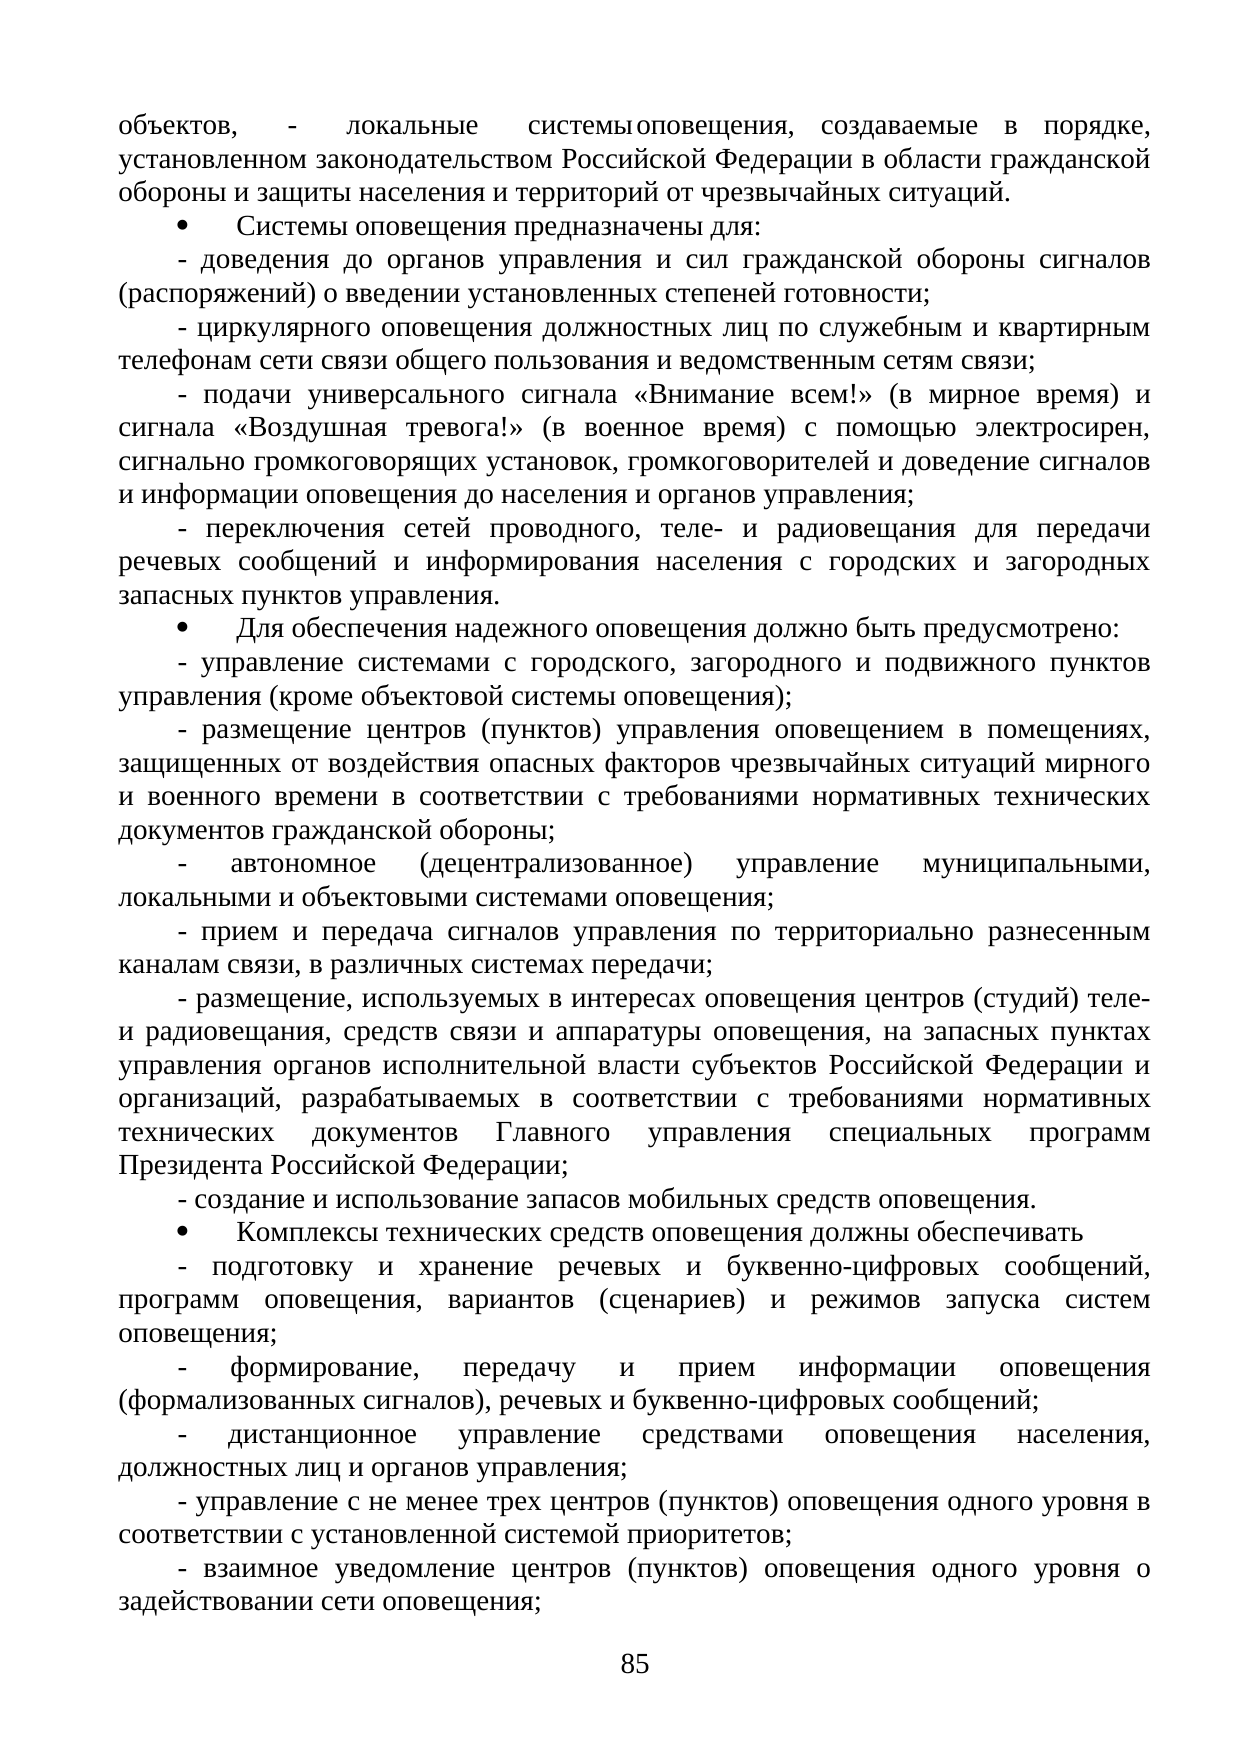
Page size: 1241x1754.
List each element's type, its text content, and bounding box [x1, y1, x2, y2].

text - размещение центров (пунктов) управления оповещением в помещениях, защищенных от воздействия опасных факторов чрезвычайных ситуаций мирного и военного времени в соответствии с требованиями нормативных технических документов гражданской обороны; [118, 711, 1152, 846]
text - дистанционное управление средствами оповещения населения, должностных лиц и органов управления; [118, 1416, 1152, 1483]
text - взаимное уведомление центров (пунктов) оповещения одного уровня о задействовании сети оповещения; [118, 1550, 1152, 1617]
text - управление системами с городского, загородного и подвижного пунктов управления (кроме объектовой системы оповещения); [118, 644, 1152, 711]
text - циркулярного оповещения должностных лиц по служебным и квартирным телефонам сети связи общего пользования и ведомственным сетям связи; [118, 309, 1152, 376]
text - создание и использование запасов мобильных средств оповещения. [118, 1181, 1152, 1214]
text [118, 107, 1152, 208]
text - автономное (децентрализованное) управление муниципальными, локальными и объектовыми системами оповещения; [118, 846, 1152, 913]
list Для обеспечения надежного оповещения должно быть предусмотрено: [118, 611, 1152, 644]
text - переключения сетей проводного, теле- и радиовещания для передачи речевых сообщений и информирования населения с городских и загородных запасных пунктов управления. [118, 510, 1152, 611]
text - подготовку и хранение речевых и буквенно-цифровых сообщений, программ оповещения, вариантов (сценариев) и режимов запуска систем оповещения; [118, 1248, 1152, 1349]
text - управление с не менее трех центров (пунктов) оповещения одного уровня в соответствии с установленной системой приоритетов; [118, 1483, 1152, 1550]
text - формирование, передачу и прием информации оповещения (формализованных сигналов), речевых и буквенно-цифровых сообщений; [118, 1349, 1152, 1416]
text - прием и передача сигналов управления по территориально разнесенным каналам связи, в различных системах передачи; [118, 913, 1152, 980]
text - подачи универсального сигнала «Внимание всем!» (в мирное время) и сигнала «Воздушная тревога!» (в военное время) с помощью электросирен, сигнально громкоговорящих установок, громкоговорителей и доведение сигналов и информации оповещения до населения и органов управления; [118, 376, 1152, 510]
text - доведения до органов управления и сил гражданской обороны сигналов (распоряжений) о введении установленных степеней готовности; [118, 242, 1152, 309]
list Комплексы технических средств оповещения должны обеспечивать [118, 1214, 1152, 1248]
text - размещение, используемых в интересах оповещения центров (студий) теле- и радиовещания, средств связи и аппаратуры оповещения, на запасных пунктах управления органов исполнительной власти субъектов Российской Федерации и организаций, разрабатываемых в соответствии с требованиями нормативных технических документов Главного управления специальных программ Президента Российской Федерации; [118, 980, 1152, 1181]
list Системы оповещения предназначены для: [118, 208, 1152, 242]
